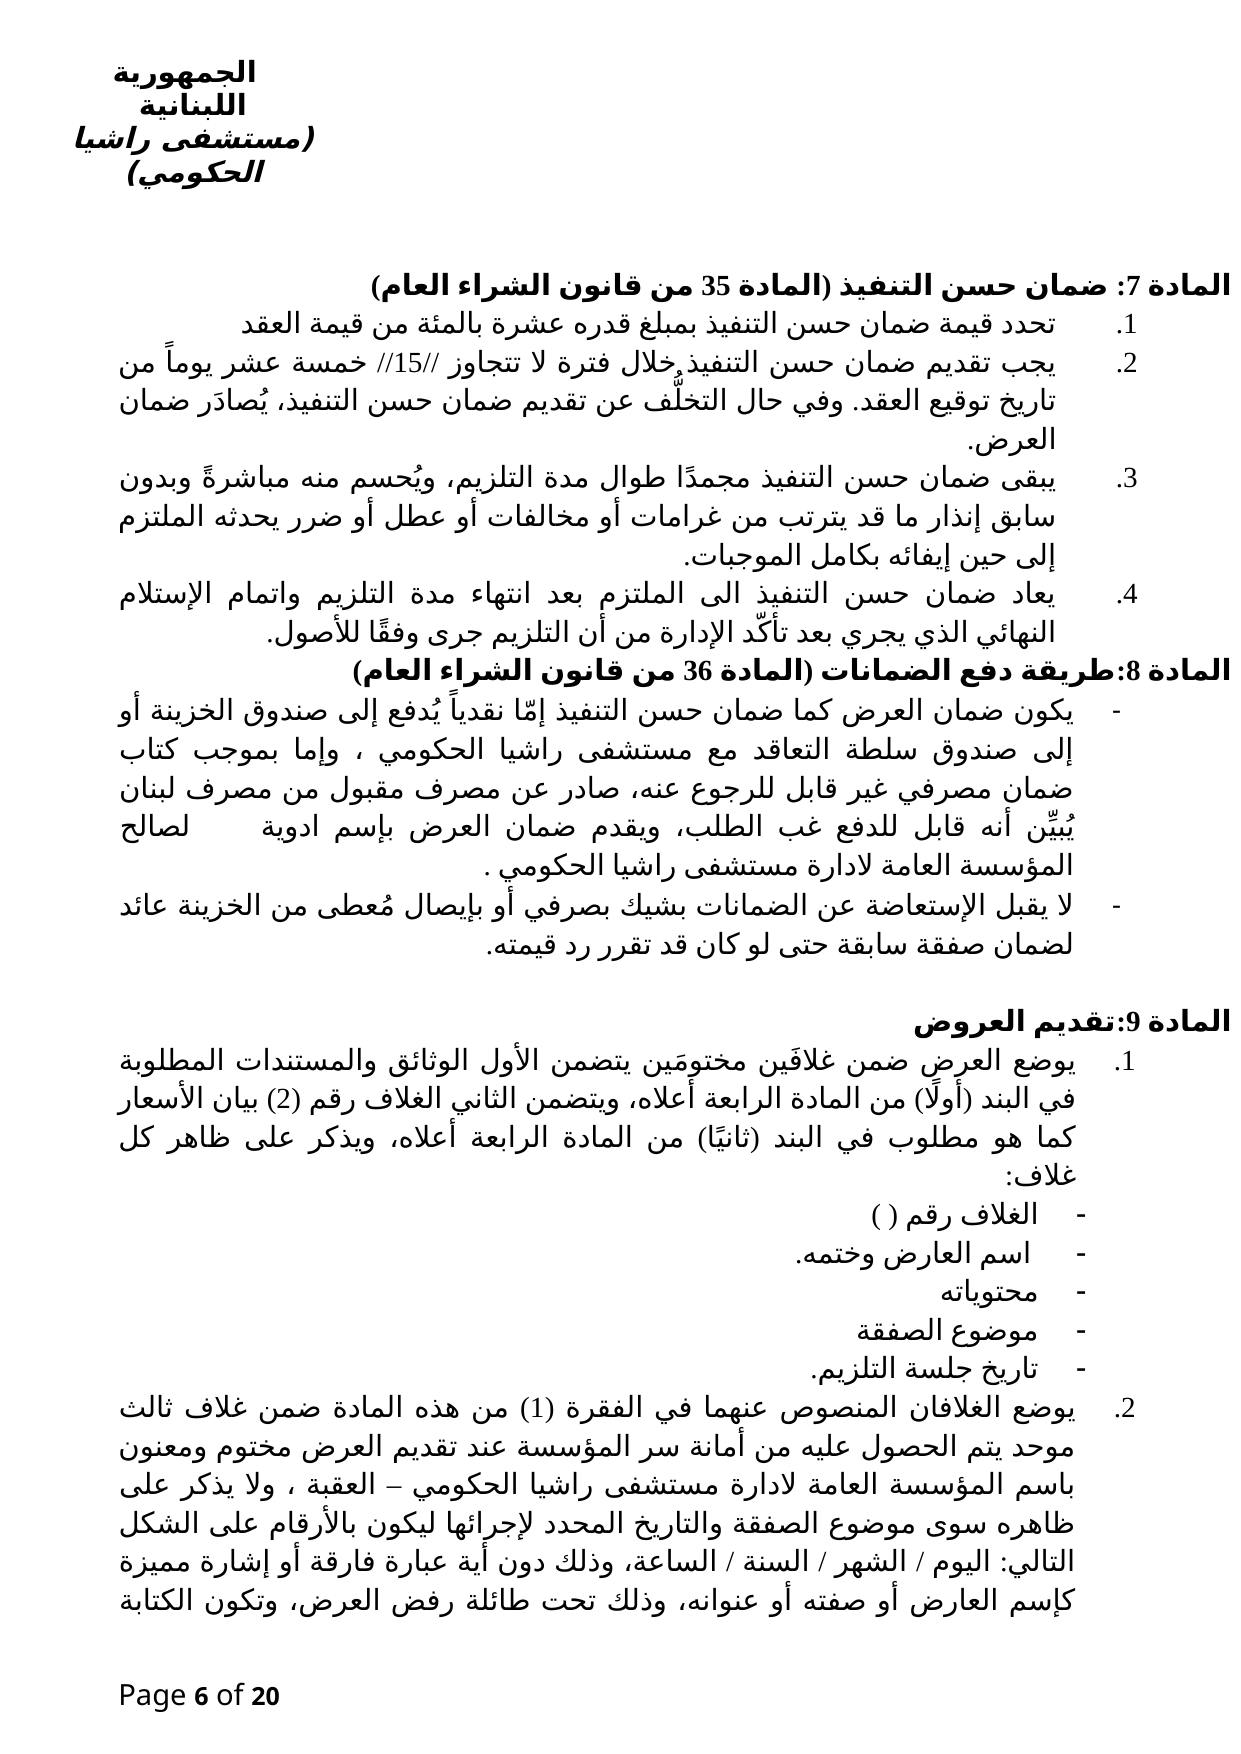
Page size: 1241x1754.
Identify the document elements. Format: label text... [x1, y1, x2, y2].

list اسم العارض وختمه. [118, 1236, 1076, 1269]
subtitle طريقة دفع الضمانات (المادة 36 من قانون الشراء العام) [118, 653, 1116, 687]
list تحدد قيمة ضمان حسن التنفيذ بمبلغ قدره عشرة بالمئة من قيمة العقد [118, 306, 1116, 340]
list محتوياته [118, 1274, 1076, 1308]
list لا يقبل الإستعاضة عن الضمانات بشيك بصرفي أو بإيصال مُعطى من الخزينة عائد لضمان صفقة سابقة حتى لو كان قد تقرر رد قيمته. [118, 887, 1112, 961]
subtitle تقديم العروض [118, 1004, 1116, 1038]
list يجب تقديم ضمان حسن التنفيذ خلال فترة لا تتجاوز //15// خمسة عشر يوماً من تاريخ توقيع العقد. وفي حال التخلُّف عن تقديم ضمان حسن التنفيذ، يُصادَر ضمان العرض. [118, 345, 1116, 456]
list تاريخ جلسة التلزيم. [118, 1352, 1076, 1385]
subtitle ضمان حسن التنفيذ (المادة 35 من قانون الشراء العام) [118, 268, 1116, 301]
list الغلاف رقم ( ) [118, 1197, 1076, 1231]
list يبقى ضمان حسن التنفيذ مجمدًا طوال مدة التلزيم، ويُحسم منه مباشرةً وبدون سابق إنذار ما قد يترتب من غرامات أو مخالفات أو عطل أو ضرر يحدثه الملتزم إلى حين إيفائه بكامل الموجبات. [118, 461, 1116, 571]
list يوضع العرض ضمن غلافَين مختومَين يتضمن الأول الوثائق والمستندات المطلوبة في البند (أولًا) من المادة الرابعة أعلاه، ويتضمن الثاني الغلاف رقم (2) بيان الأسعار كما هو مطلوب في البند (ثانيًا) من المادة الرابعة أعلاه، ويذكر على ظاهر كل غلاف: [118, 1043, 1114, 1192]
list يعاد ضمان حسن التنفيذ الى الملتزم بعد انتهاء مدة التلزيم واتمام الإستلام النهائي الذي يجري بعد تأكّد الإدارة من أن التلزيم جرى وفقًا للأصول. [118, 576, 1116, 648]
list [118, 1390, 1114, 1617]
list موضوع الصفقة [118, 1313, 1076, 1347]
list يكون ضمان العرض كما ضمان حسن التنفيذ إمّا نقدياً يُدفع إلى صندوق الخزينة أو إلى صندوق سلطة التعاقد مع مستشفى راشيا الحكومي ، وإما بموجب كتاب ضمان مصرفي غير قابل للرجوع عنه، صادر عن مصرف مقبول من مصرف لبنان يُبيِّن أنه قابل للدفع غب الطلب، ويقدم ضمان العرض بإسم ادوية لصالح المؤسسة العامة لادارة مستشفى راشيا الحكومي . [118, 692, 1112, 882]
